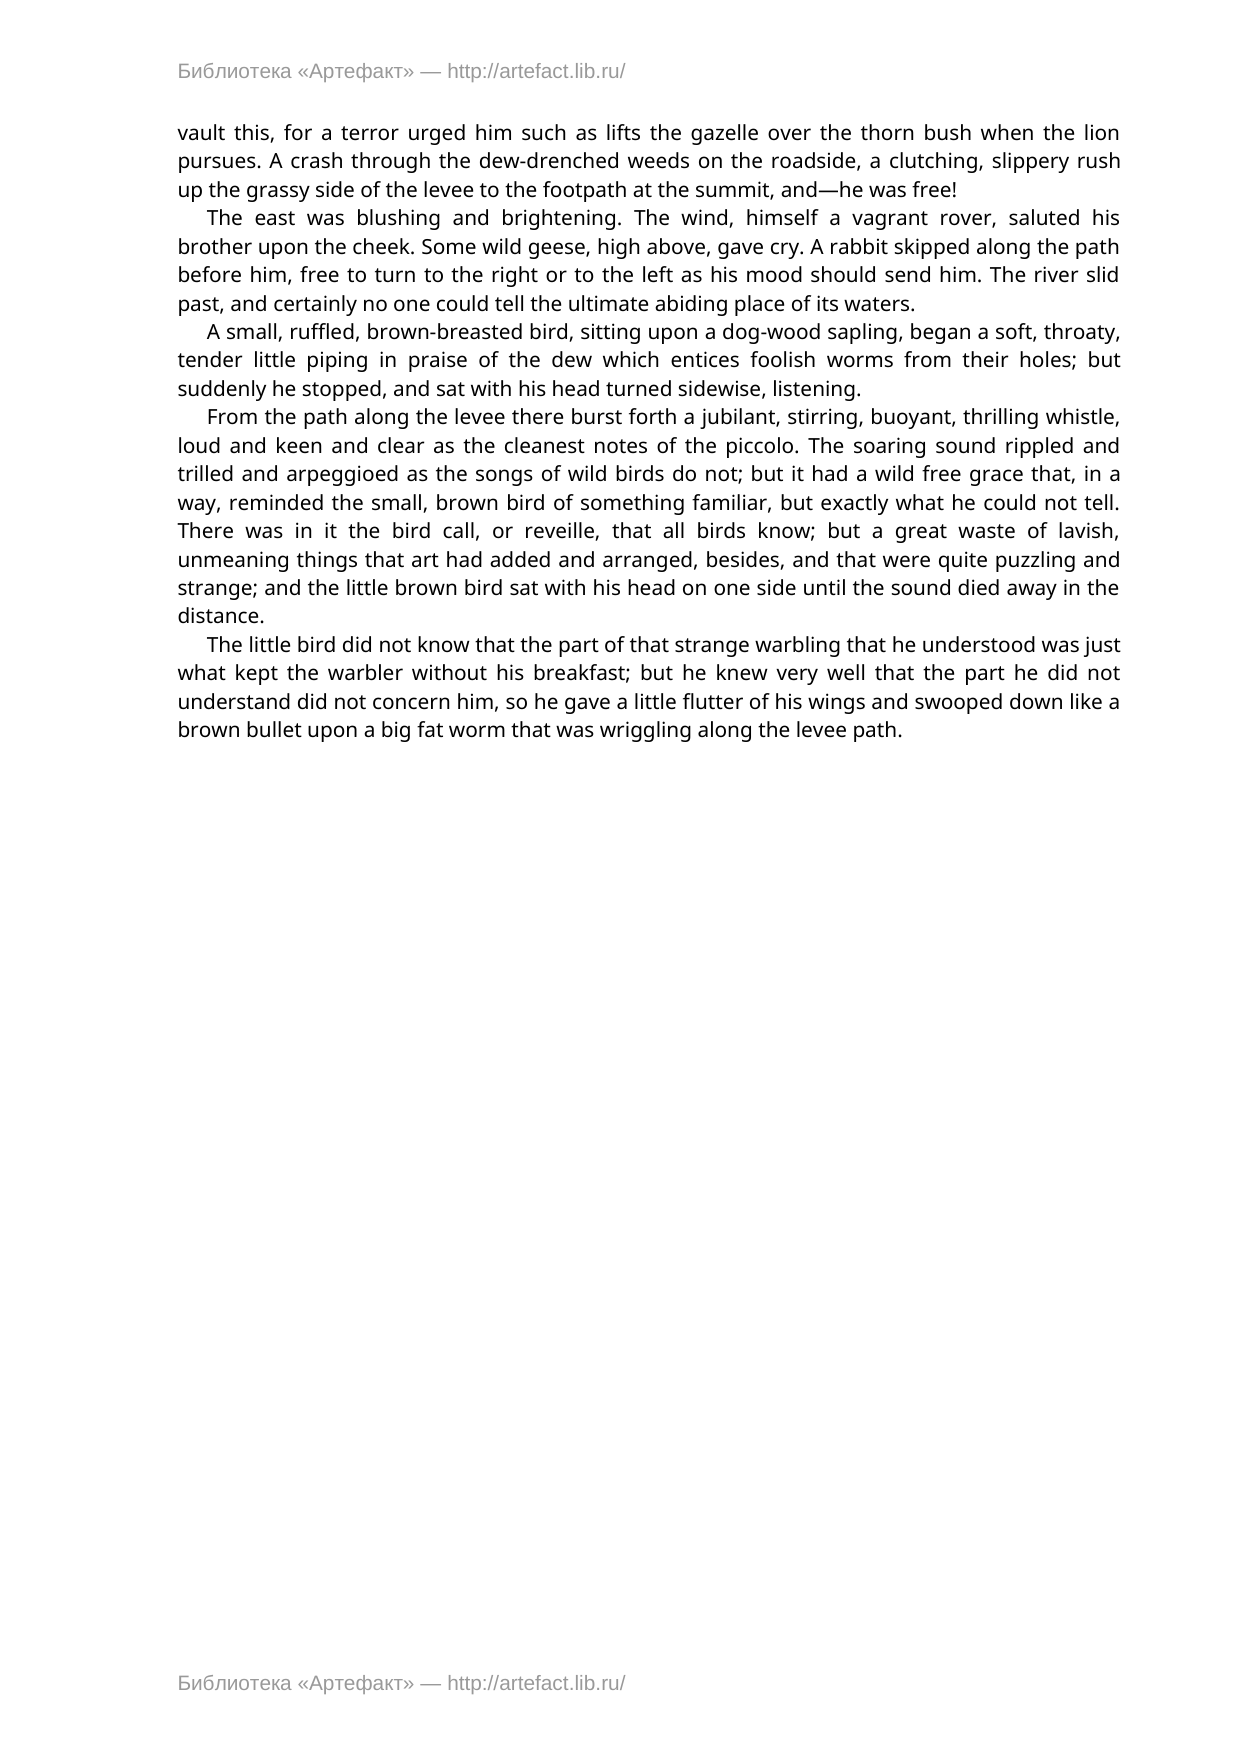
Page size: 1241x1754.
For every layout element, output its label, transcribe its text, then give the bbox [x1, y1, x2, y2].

text The little bird did not know that the part of that strange warbling that he understood was just what kept the warbler without his breakfast; but he knew very well that the part he did not understand did not concern him, so he gave a little flutter of his wings and swooped down like a brown bullet upon a big fat worm that was wriggling along the levee path. [177, 630, 1122, 744]
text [177, 118, 1122, 203]
text The east was blushing and brightening. The wind, himself a vagrant rover, saluted his brother upon the cheek. Some wild geese, high above, gave cry. A rabbit skipped along the path before him, free to turn to the right or to the left as his mood should send him. The river slid past, and certainly no one could tell the ultimate abiding place of its waters. [177, 203, 1122, 317]
text A small, ruffled, brown-breasted bird, sitting upon a dog-wood sapling, began a soft, throaty, tender little piping in praise of the dew which entices foolish worms from their holes; but suddenly he stopped, and sat with his head turned sidewise, listening. [177, 317, 1122, 402]
text From the path along the levee there burst forth a jubilant, stirring, buoyant, thrilling whistle, loud and keen and clear as the cleanest notes of the piccolo. The soaring sound rippled and trilled and arpeggioed as the songs of wild birds do not; but it had a wild free grace that, in a way, reminded the small, brown bird of something familiar, but exactly what he could not tell. There was in it the bird call, or reveille, that all birds know; but a great waste of lavish, unmeaning things that art had added and arranged, besides, and that were quite puzzling and strange; and the little brown bird sat with his head on one side until the sound died away in the distance. [177, 402, 1122, 630]
